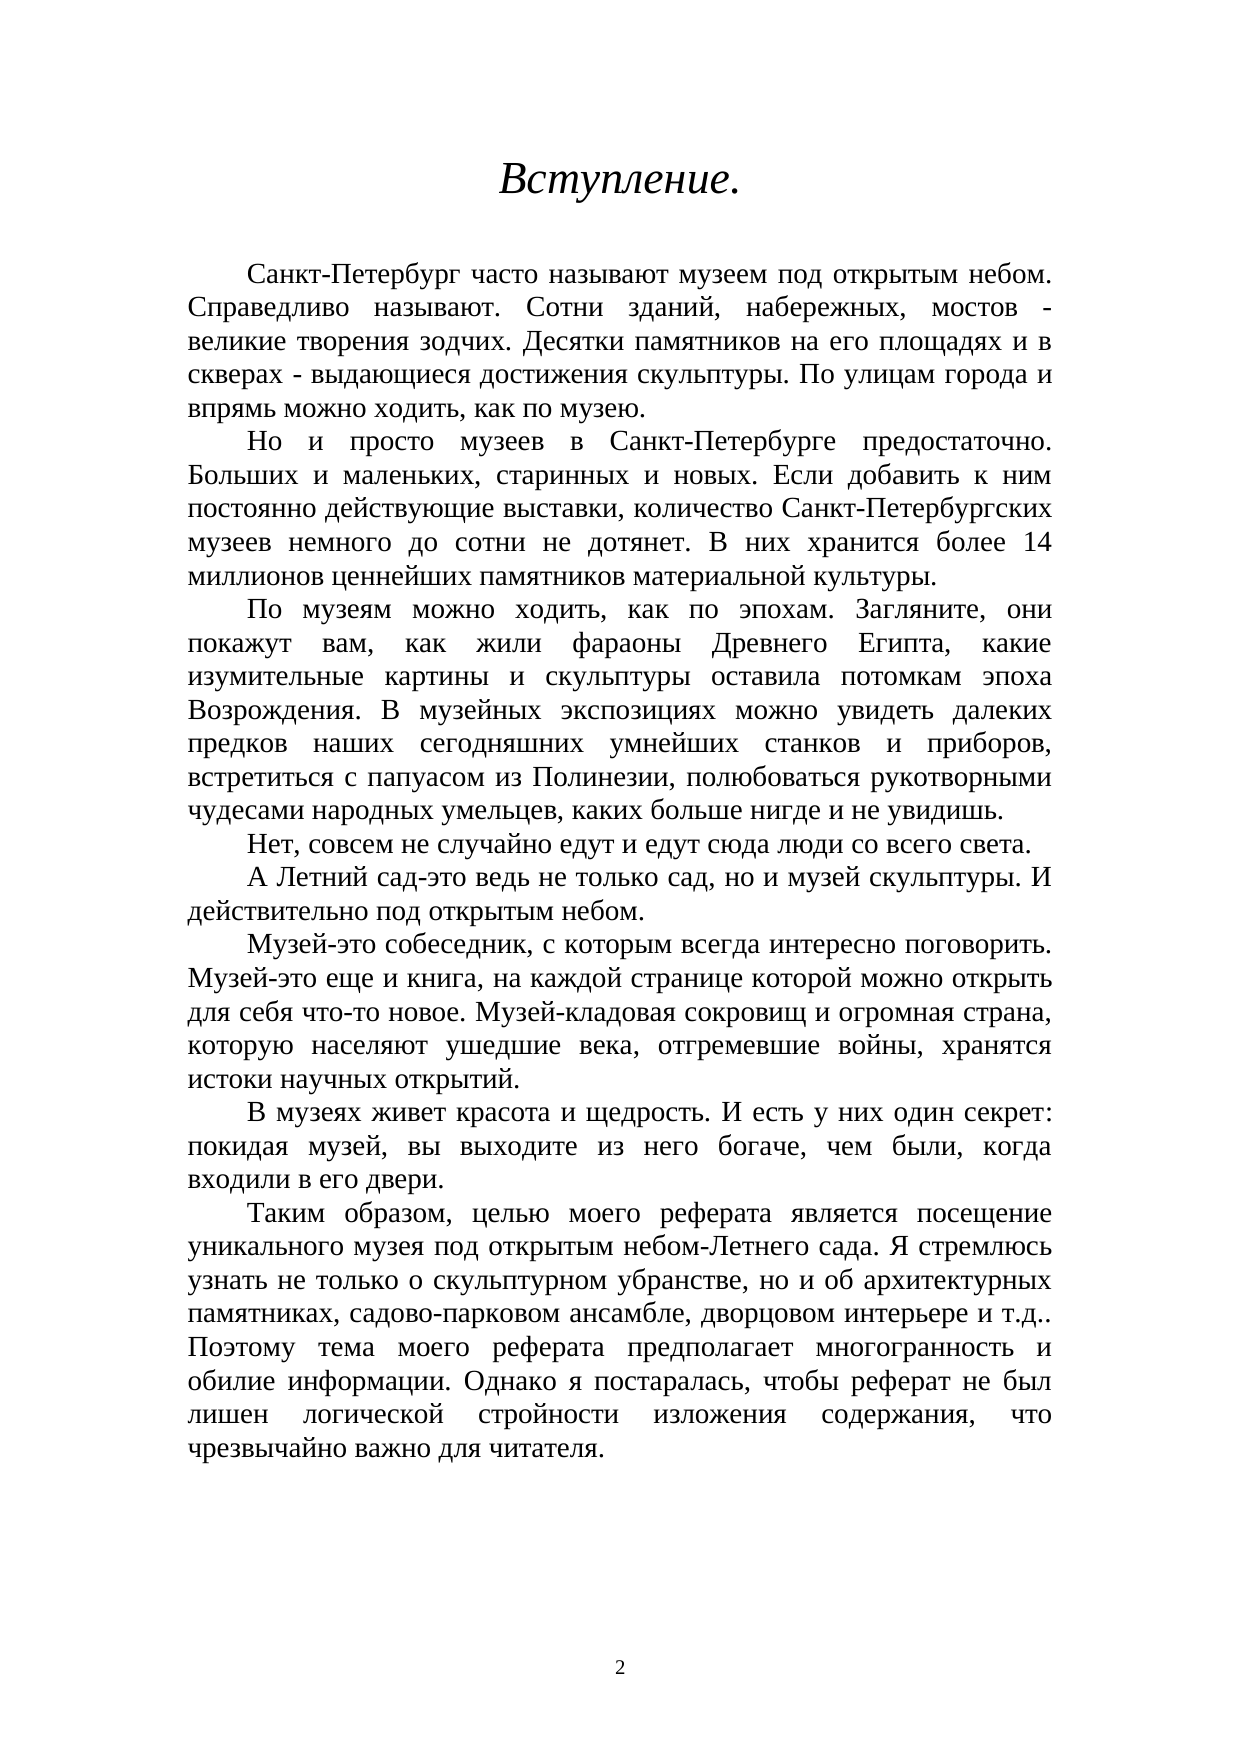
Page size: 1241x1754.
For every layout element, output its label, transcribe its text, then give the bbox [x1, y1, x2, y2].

text А Летний сад-это ведь не только сад, но и музей скульптуры. И действительно под открытым небом. [187, 860, 1053, 927]
text Вступление. [187, 150, 1053, 203]
text Таким образом, целью моего реферата является посещение уникального музея под открытым небом-Летнего сада. Я стремлюсь узнать не только о скульптурном убранстве, но и об архитектурных памятниках, садово-парковом ансамбле, дворцовом интерьере и т.д.. Поэтому тема моего реферата предполагает многогранность и обилие информации. Однако я постаралась, чтобы реферат не был лишен логической стройности изложения содержания, что чрезвычайно важно для читателя. [187, 1195, 1053, 1463]
text Нет, совсем не случайно едут и едут сюда люди со всего света. [187, 826, 1053, 860]
text Санкт-Петербург часто называют музеем под открытым небом. Справедливо называют. Сотни зданий, набережных, мостов - великие творения зодчих. Десятки памятников на его площадях и в скверах - выдающиеся достижения скульптуры. По улицам города и впрямь можно ходить, как по музею. [187, 256, 1053, 424]
text В музеях живет красота и щедрость. И есть у них один секрет: покидая музей, вы выходите из него богаче, чем были, когда входили в его двери. [187, 1094, 1053, 1195]
text По музеям можно ходить, как по эпохам. Загляните, они покажут вам, как жили фараоны Древнего Египта, какие изумительные картины и скульптуры оставила потомкам эпоха Возрождения. В музейных экспозициях можно увидеть далеких предков наших сегодняшних умнейших станков и приборов, встретиться с папуасом из Полинезии, полюбоваться рукотворными чудесами народных умельцев, каких больше нигде и не увидишь. [187, 591, 1053, 826]
text Но и просто музеев в Санкт-Петербурге предостаточно. Больших и маленьких, старинных и новых. Если добавить к ним постоянно действующие выставки, количество Санкт-Петербургских музеев немного до сотни не дотянет. В них хранится более 14 миллионов ценнейших памятников материальной культуры. [187, 424, 1053, 591]
text Музей-это собеседник, с которым всегда интересно поговорить. Музей-это еще и книга, на каждой странице которой можно открыть для себя что-то новое. Музей-кладовая сокровищ и огромная страна, которую населяют ушедшие века, отгремевшие войны, хранятся истоки научных открытий. [187, 927, 1053, 1094]
